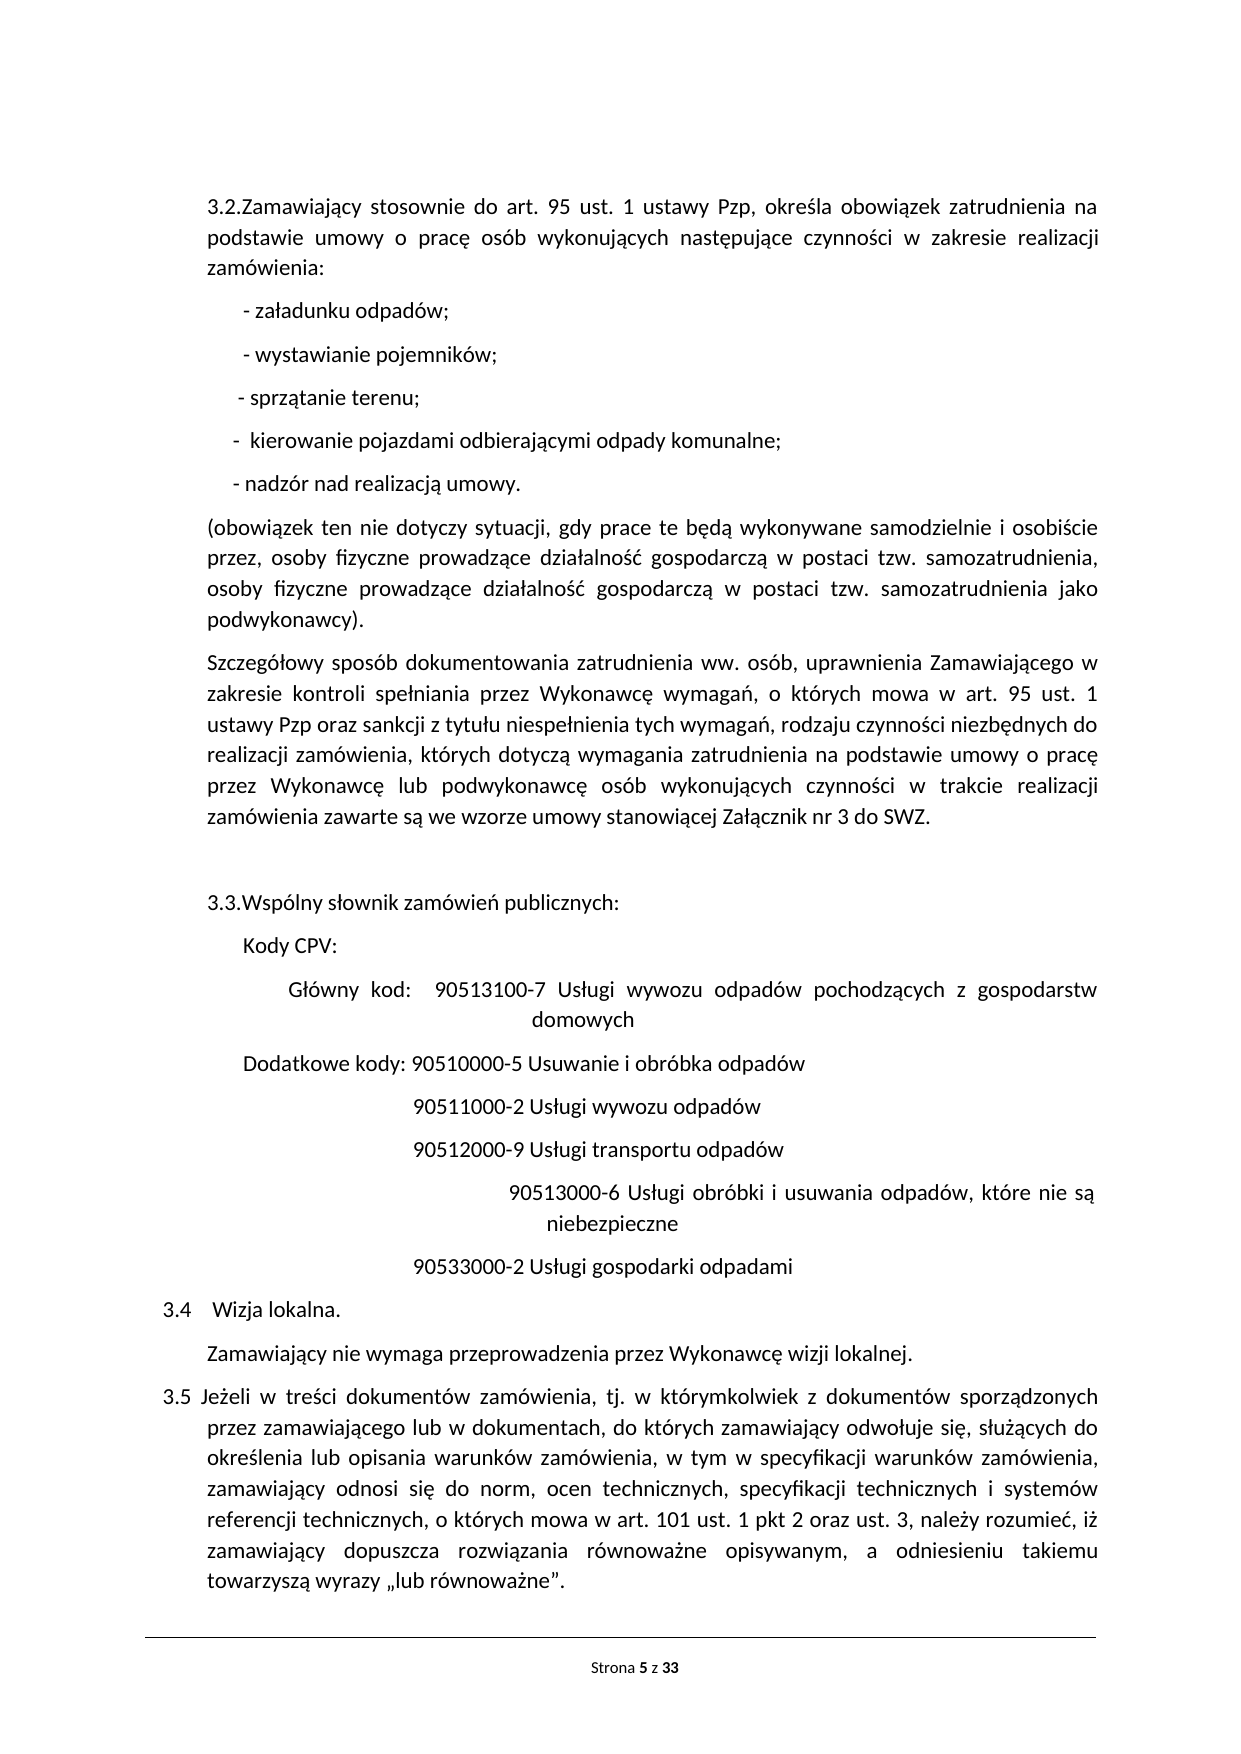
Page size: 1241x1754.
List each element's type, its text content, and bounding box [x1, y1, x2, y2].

text 3.2.Zamawiający stosownie do art. 95 ust. 1 ustawy Pzp, określa obowiązek zatrudnienia na podstawie umowy o pracę osób wykonujących następujące czynności w zakresie realizacji zamówienia: [207, 192, 1100, 281]
text 90511000-2 Usługi wywozu odpadów [207, 1092, 1100, 1120]
text Zamawiający nie wymaga przeprowadzenia przez Wykonawcę wizji lokalnej. [207, 1339, 1100, 1367]
text Główny kod: 90513100-7 Usługi wywozu odpadów pochodzących z gospodarstw domowych [207, 975, 1100, 1033]
text - kierowanie pojazdami odbierającymi odpady komunalne; [207, 426, 1100, 454]
text (obowiązek ten nie dotyczy sytuacji, gdy prace te będą wykonywane samodzielnie i osobiście przez, osoby fizyczne prowadzące działalność gospodarczą w postaci tzw. samozatrudnienia, osoby fizyczne prowadzące działalność gospodarczą w postaci tzw. samozatrudnienia jako podwykonawcy). [207, 513, 1100, 633]
text Szczegółowy sposób dokumentowania zatrudnienia ww. osób, uprawnienia Zamawiającego w zakresie kontroli spełniania przez Wykonawcę wymagań, o których mowa w art. 95 ust. 1 ustawy Pzp oraz sankcji z tytułu niespełnienia tych wymagań, rodzaju czynności niezbędnych do realizacji zamówienia, których dotyczą wymagania zatrudnienia na podstawie umowy o pracę przez Wykonawcę lub podwykonawcę osób wykonujących czynności w trakcie realizacji zamówienia zawarte są we wzorze umowy stanowiącej Załącznik nr 3 do SWZ. [207, 648, 1100, 830]
text 90513000-6 Usługi obróbki i usuwania odpadów, które nie są niebezpieczne [207, 1178, 1100, 1237]
text Dodatkowe kody: 90510000-5 Usuwanie i obróbka odpadów [207, 1049, 1100, 1077]
text 3.5 Jeżeli w treści dokumentów zamówienia, tj. w którymkolwiek z dokumentów sporządzonych przez zamawiającego lub w dokumentach, do których zamawiający odwołuje się, służących do określenia lub opisania warunków zamówienia, w tym w specyfikacji warunków zamówienia, zamawiający odnosi się do norm, ocen technicznych, specyfikacji technicznych i systemów referencji technicznych, o których mowa w art. 101 ust. 1 pkt 2 oraz ust. 3, należy rozumieć, iż zamawiający dopuszcza rozwiązania równoważne opisywanym, a odniesieniu takiemu towarzyszą wyrazy „lub równoważne”. [162, 1382, 1100, 1594]
text 3.4 Wizja lokalna. [162, 1296, 1100, 1324]
text - sprzątanie terenu; [207, 383, 1100, 411]
text 90512000-9 Usługi transportu odpadów [207, 1135, 1100, 1163]
text - nadzór nad realizacją umowy. [207, 469, 1100, 498]
text - wystawianie pojemników; [207, 340, 1100, 368]
text 90533000-2 Usługi gospodarki odpadami [207, 1252, 1100, 1280]
text 3.3.Wspólny słownik zamówień publicznych: [207, 888, 1100, 916]
text - załadunku odpadów; [207, 297, 1100, 325]
text Kody CPV: [207, 932, 1100, 959]
